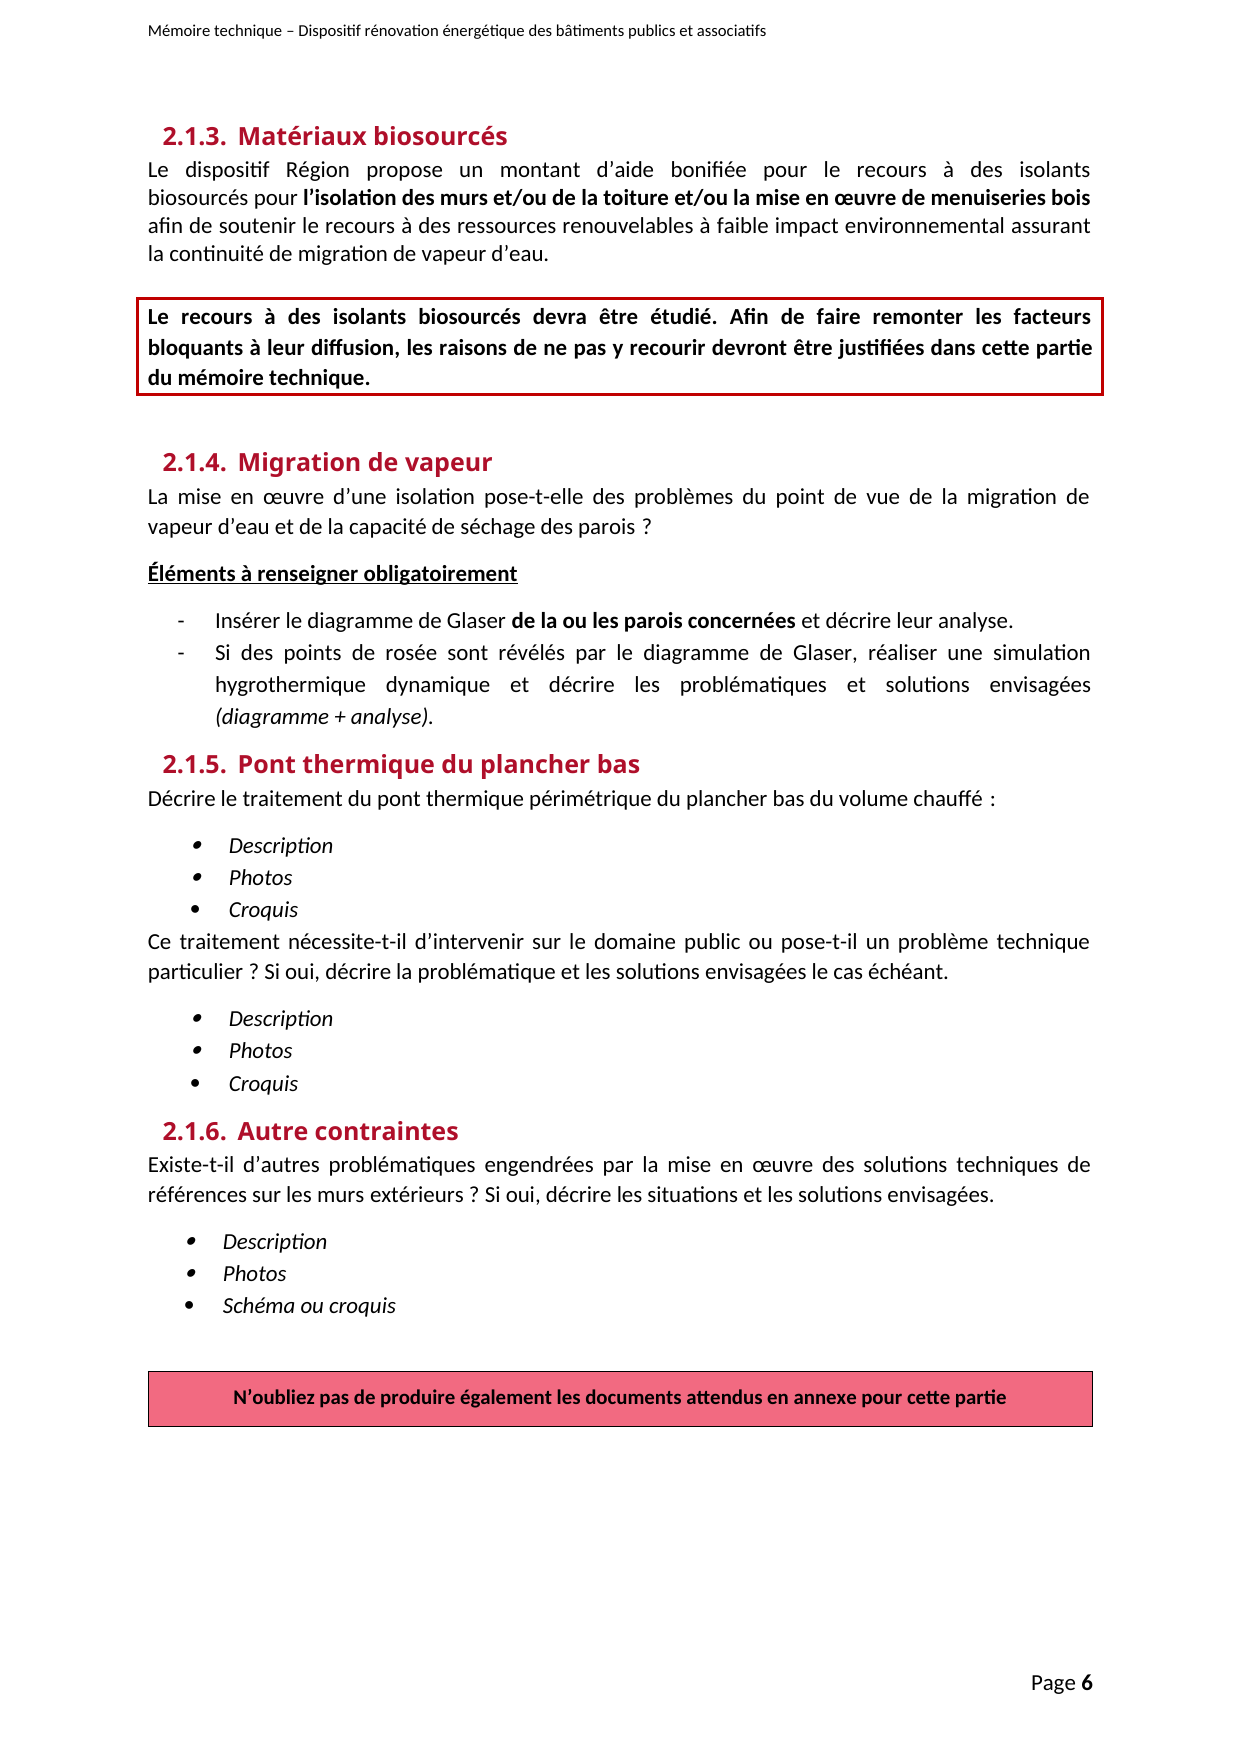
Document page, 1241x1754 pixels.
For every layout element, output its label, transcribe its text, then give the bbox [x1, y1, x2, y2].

text Le recours à des isolants biosourcés devra être étudié. Afin de faire remonter les facteurs bloquants à leur diffusion, les raisons de ne pas y recourir devront être justifiées dans cette partie du mémoire technique. [139, 300, 1101, 393]
list Description [185, 1227, 1092, 1255]
list Photos [191, 1037, 1092, 1064]
list Le dispositif Région propose un montant d’aide bonifiée pour le recours à des isolants biosourcés pour l’isolation des murs et/ou de la toiture et/ou la mise en œuvre de menuiseries bois afin de soutenir le recours à des ressources renouvelables à faible impact environnemental assurant la continuité de migration de vapeur d’eau. [148, 155, 1092, 267]
list Schéma ou croquis [185, 1292, 1092, 1320]
text Décrire le traitement du pont thermique périmétrique du plancher bas du volume chauffé : [148, 784, 1092, 812]
table_header N’oubliez pas de produire également les documents attendus en annexe pour cette partie [149, 1372, 1092, 1426]
subtitle Autre contraintes [162, 1113, 1092, 1147]
list Croquis [191, 895, 1092, 923]
list Description [191, 1004, 1092, 1032]
text Éléments à renseigner obligatoirement [148, 559, 1092, 587]
subtitle Matériaux biosourcés [162, 118, 1092, 152]
text Ce traitement nécessite-t-il d’intervenir sur le domaine public ou pose-t-il un problème technique particulier ? Si oui, décrire la problématique et les solutions envisagées le cas échéant. [148, 927, 1092, 986]
text La mise en œuvre d’une isolation pose-t-elle des problèmes du point de vue de la migration de vapeur d’eau et de la capacité de séchage des parois ? [148, 482, 1092, 540]
list Photos [185, 1259, 1092, 1287]
text Existe-t-il d’autres problématiques engendrées par la mise en œuvre des solutions techniques de références sur les murs extérieurs ? Si oui, décrire les situations et les solutions envisagées. [148, 1150, 1092, 1208]
list Croquis [191, 1069, 1092, 1097]
list Photos [191, 863, 1092, 891]
list Insérer le diagramme de Glaser de la ou les parois concernées et décrire leur analyse. [177, 606, 1092, 634]
list Si des points de rosée sont révélés par le diagramme de Glaser, réaliser une simulation hygrothermique dynamique et décrire les problématiques et solutions envisagées (diagramme + analyse). [177, 638, 1092, 730]
list Description [191, 831, 1092, 859]
subtitle Pont thermique du plancher bas [162, 747, 1092, 781]
subtitle Migration de vapeur [162, 445, 1092, 479]
